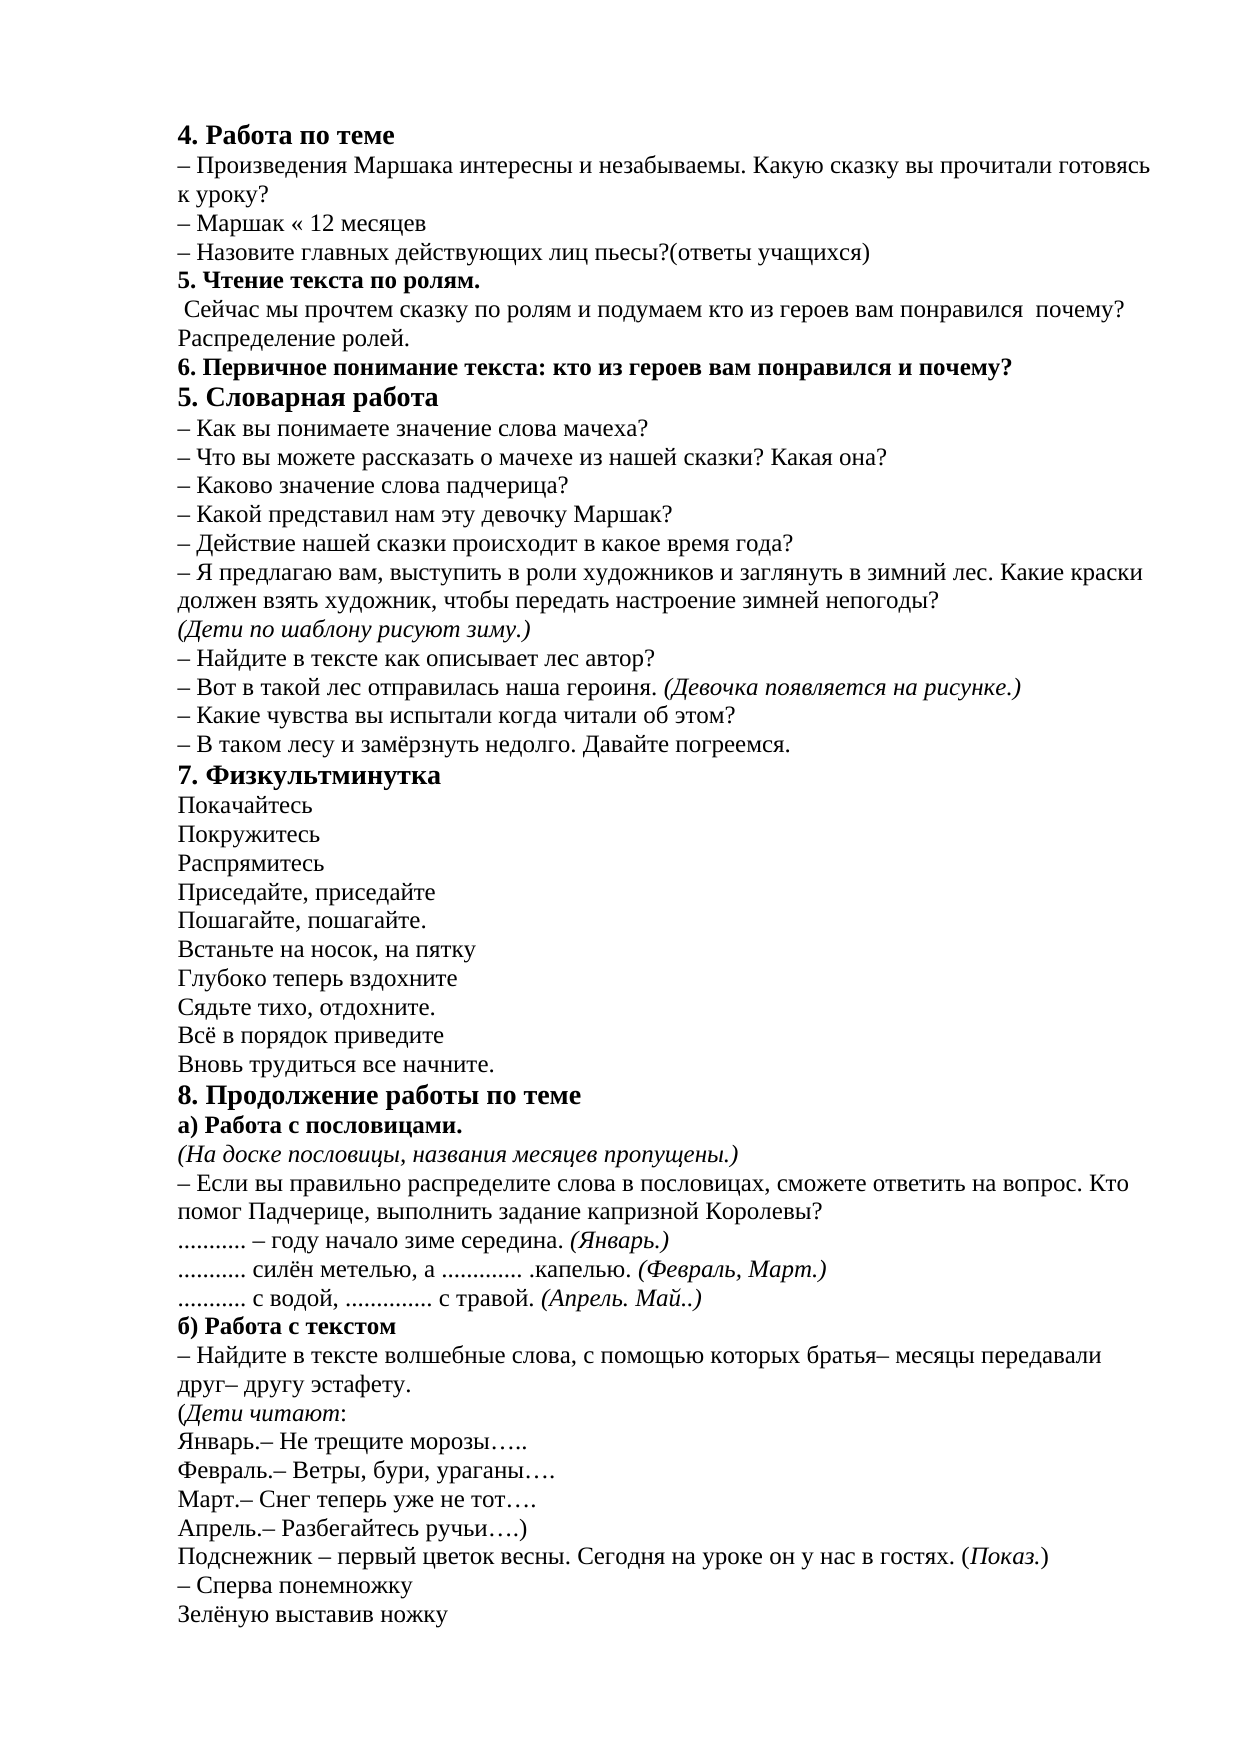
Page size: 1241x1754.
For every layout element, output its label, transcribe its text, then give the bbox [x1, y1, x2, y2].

text – Назовите главных действующих лиц пьесы?(ответы учащихся) [177, 237, 1152, 266]
text 4. Работа по теме [177, 118, 1152, 151]
text б) Работа с текстом [177, 1311, 1152, 1340]
text – Маршак « 12 месяцев [177, 208, 1152, 237]
text 8. Продолжение работы по теме [177, 1078, 1152, 1110]
text Покачайтесь Покружитесь Распрямитесь Приседайте, приседайте Пошагайте, пошагайте. Встаньте на носок, на пятку Глубоко теперь вздохните Сядьте тихо, отдохните. Всё в порядок приведите Вновь трудиться все начните. [177, 790, 1152, 1078]
text – Вот в такой лес отправилась наша героиня. (Девочка появляется на рисунке.) [177, 672, 1152, 700]
text – Что вы можете рассказать о мачехе из нашей сказки? Какая она? [177, 442, 1152, 470]
text – Какой представил нам эту девочку Маршак? [177, 499, 1152, 528]
text – Какие чувства вы испытали когда читали об этом? [177, 700, 1152, 729]
text Подснежник – первый цветок весны. Сегодня на уроке он у нас в гостях. (Показ.) [177, 1541, 1152, 1570]
text – Найдите в тексте как описывает лес автор? [177, 643, 1152, 672]
text (На доске пословицы, названия месяцев пропущены.) [177, 1139, 1152, 1168]
text 5. Чтение текста по ролям. [177, 266, 1152, 294]
text 6. Первичное понимание текста: кто из героев вам понравился и почему? [177, 352, 1152, 381]
text Сейчас мы прочтем сказку по ролям и подумаем кто из героев вам понравился почему? Распределение ролей. [177, 294, 1152, 352]
text (Дети читают: [177, 1398, 1152, 1426]
text – Действие нашей сказки происходит в какое время года? [177, 528, 1152, 557]
text – Я предлагаю вам, выступить в роли художников и заглянуть в зимний лес. Какие краски должен взять художник, чтобы передать настроение зимней непогоды? [177, 557, 1152, 614]
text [177, 1570, 1152, 1628]
text (Дети по шаблону рисуют зиму.) [177, 614, 1152, 643]
text – Найдите в тексте волшебные слова, с помощью которых братья– месяцы передавали друг– другу эстафету. [177, 1340, 1152, 1398]
text – Как вы понимаете значение слова мачеха? [177, 413, 1152, 442]
text 5. Словарная работа [177, 381, 1152, 413]
text ........... – году начало зиме середина. (Январь.) ........... силён метелью, а ............. .капелью. (Февраль, Март.) ........... с водой, .............. с травой. (Апрель. Май..) [177, 1225, 1152, 1311]
text – Произведения Маршака интересны и незабываемы. Какую сказку вы прочитали готовясь к уроку? [177, 151, 1152, 208]
text – В таком лесу и замёрзнуть недолго. Давайте погреемся. [177, 729, 1152, 758]
text – Каково значение слова падчерица? [177, 470, 1152, 499]
text – Если вы правильно распределите слова в пословицах, сможете ответить на вопрос. Кто помог Падчерице, выполнить задание капризной Королевы? [177, 1168, 1152, 1225]
text Январь.– Не трещите морозы….. Февраль.– Ветры, бури, ураганы…. Март.– Снег теперь уже не тот…. Апрель.– Разбегайтесь ручьи….) [177, 1426, 1152, 1541]
text 7. Физкультминутка [177, 758, 1152, 790]
text а) Работа с пословицами. [177, 1110, 1152, 1139]
